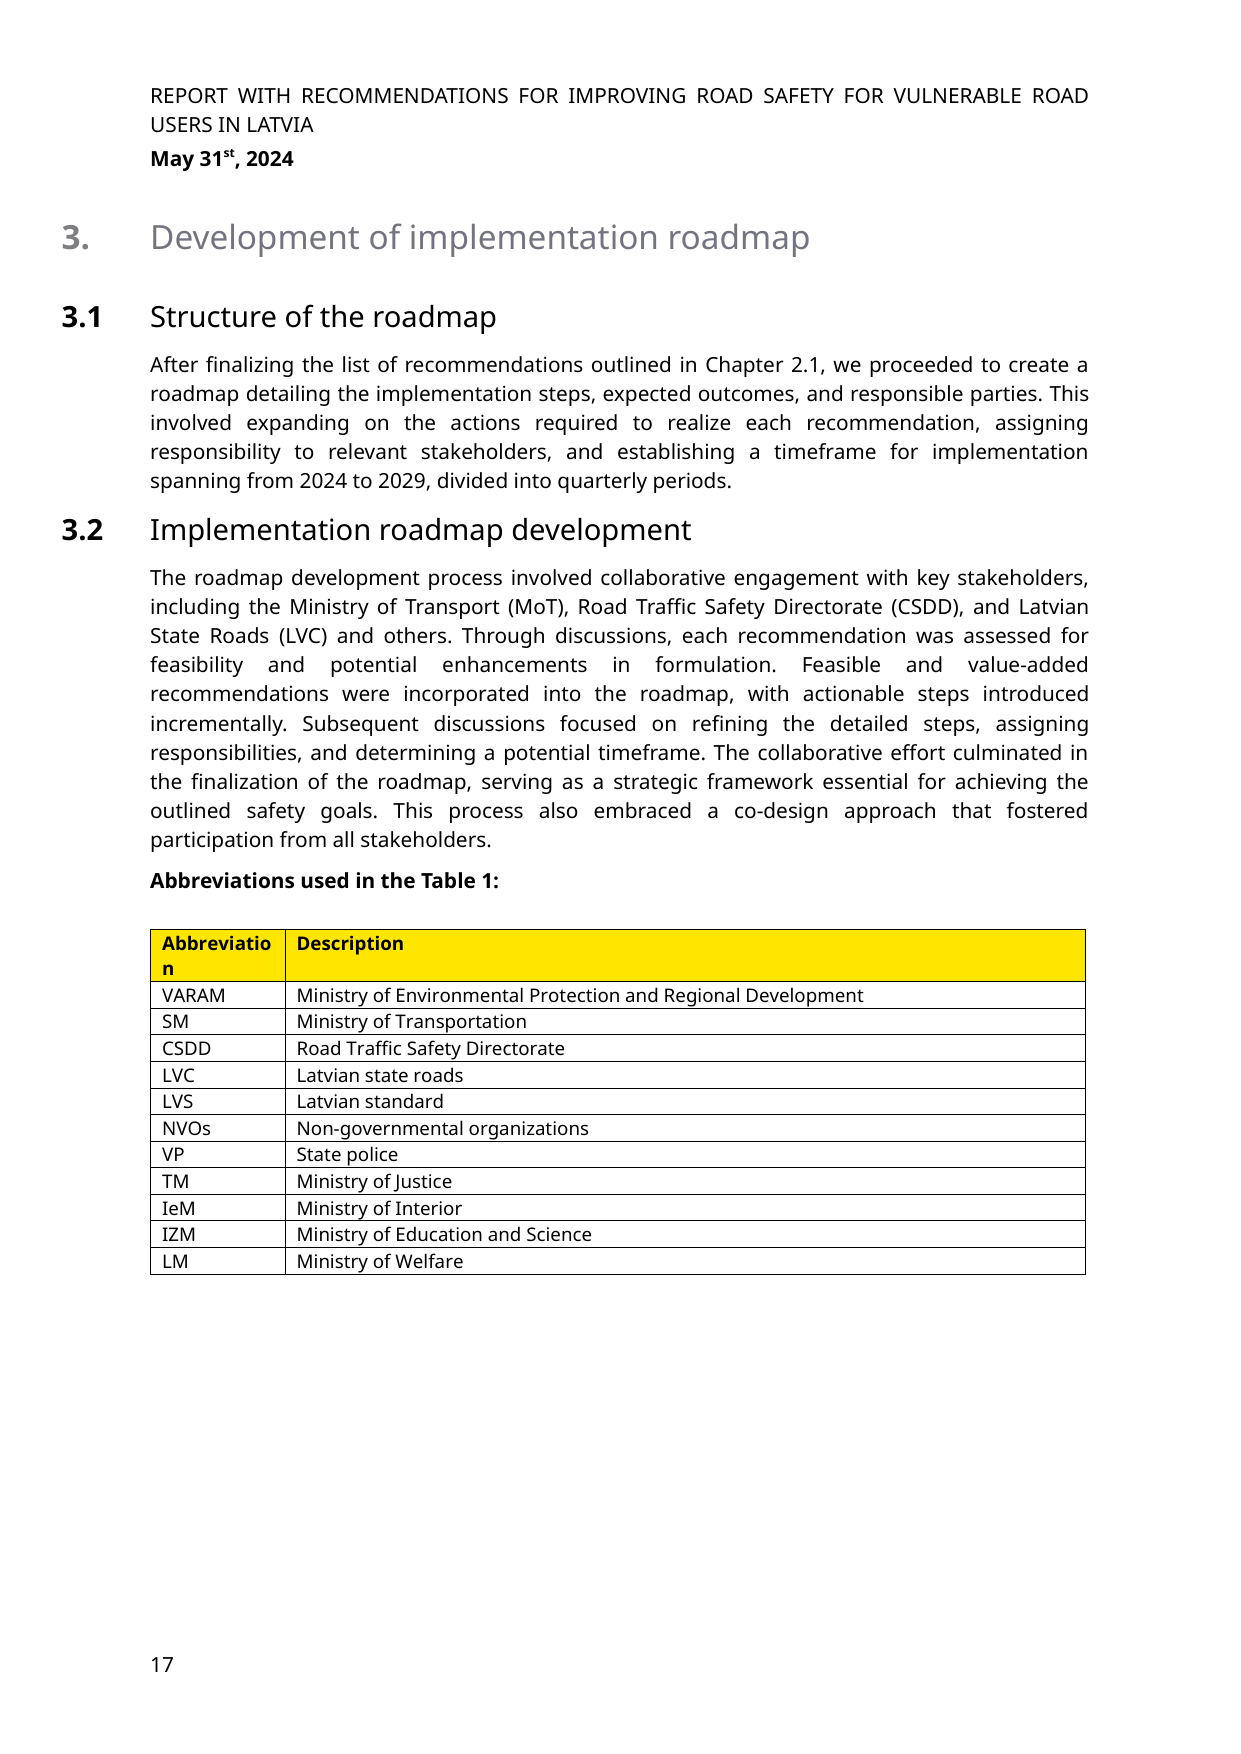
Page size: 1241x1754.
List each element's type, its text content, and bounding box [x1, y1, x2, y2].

subtitle Development of implementation roadmap [61, 214, 1090, 259]
subtitle Implementation roadmap development [61, 510, 1090, 549]
table_cell TM [151, 1168, 285, 1194]
table_cell LM [151, 1248, 285, 1273]
table_cell Ministry of Education and Science [286, 1221, 1085, 1247]
table_header Abbreviation [151, 930, 285, 981]
table_cell VP [151, 1142, 285, 1167]
table_cell LVS [151, 1089, 285, 1114]
table_cell IeM [151, 1195, 285, 1220]
text The roadmap development process involved collaborative engagement with key stakeholders, including the Ministry of Transport (MoT), Road Traffic Safety Directorate (CSDD), and Latvian State Roads (LVC) and others. Through discussions, each recommendation was assessed for feasibility and potential enhancements in formulation. Feasible and value-added recommendations were incorporated into the roadmap, with actionable steps introduced incrementally. Subsequent discussions focused on refining the detailed steps, assigning responsibilities, and determining a potential timeframe. The collaborative effort culminated in the finalization of the roadmap, serving as a strategic framework essential for achieving the outlined safety goals. This process also embraced a co-design approach that fostered participation from all stakeholders. [150, 562, 1090, 853]
table_cell CSDD [151, 1035, 285, 1061]
table_cell Ministry of Environmental Protection and Regional Development [286, 982, 1085, 1008]
table_cell LVC [151, 1062, 285, 1087]
text Abbreviations used in the Table 1: [150, 866, 1090, 894]
table_cell Non-governmental organizations [286, 1115, 1085, 1141]
table_cell Latvian state roads [286, 1062, 1085, 1087]
table_cell IZM [151, 1221, 285, 1247]
table_cell Ministry of Welfare [286, 1248, 1085, 1273]
table_header Description [286, 930, 1085, 981]
table_cell State police [286, 1142, 1085, 1167]
table_cell Latvian standard [286, 1089, 1085, 1114]
table_cell SM [151, 1009, 285, 1034]
subtitle Structure of the roadmap [61, 297, 1090, 336]
table_cell Ministry of Justice [286, 1168, 1085, 1194]
table_cell Road Traffic Safety Directorate [286, 1035, 1085, 1061]
table_cell NVOs [151, 1115, 285, 1141]
table_cell Ministry of Transportation [286, 1009, 1085, 1034]
text After finalizing the list of recommendations outlined in Chapter 2.1, we proceeded to create a roadmap detailing the implementation steps, expected outcomes, and responsible parties. This involved expanding on the actions required to realize each recommendation, assigning responsibility to relevant stakeholders, and establishing a timeframe for implementation spanning from 2024 to 2029, divided into quarterly periods. [150, 349, 1090, 495]
table_cell VARAM [151, 982, 285, 1008]
table_cell Ministry of Interior [286, 1195, 1085, 1220]
